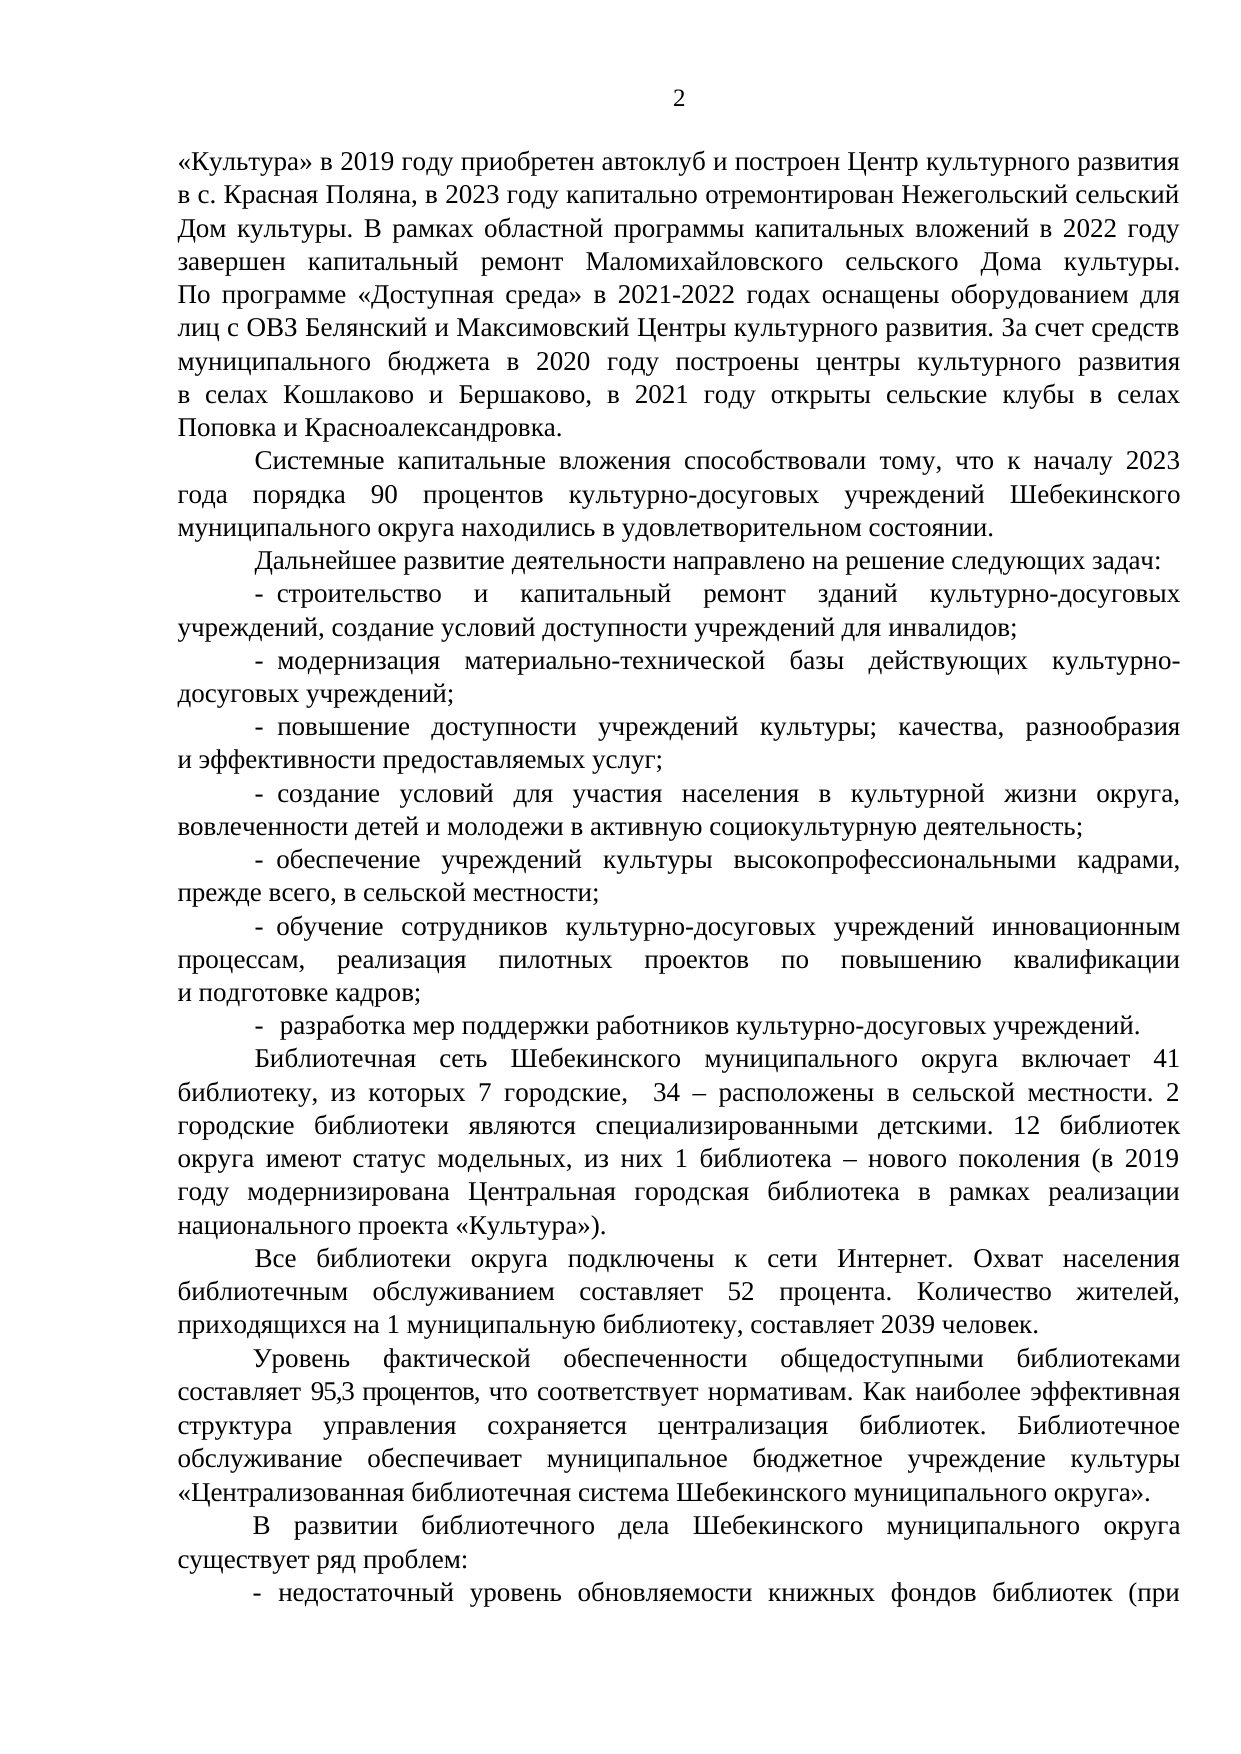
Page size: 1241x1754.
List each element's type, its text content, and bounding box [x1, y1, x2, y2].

text Уровень фактической обеспеченности общедоступными библиотеками составляет 95,3 процентов, что соответствует нормативам. Как наиболее эффективная структура управления сохраняется централизация библиотек. Библиотечное обслуживание обеспечивает муниципальное бюджетное учреждение культуры «Централизованная библиотечная система Шебекинского муниципального округа». [177, 1342, 1181, 1507]
list создание условий для участия населения в культурной жизни округа, вовлеченности детей и молодежи в активную социокультурную деятельность; [177, 777, 1181, 841]
list строительство и капитальный ремонт зданий культурно-досуговых учреждений, создание условий доступности учреждений для инвалидов; [177, 577, 1181, 642]
text Библиотечная сеть Шебекинского муниципального округа включает 41 библиотеку, из которых 7 городские, 34 – расположены в сельской местности. 2 городские библиотеки являются специализированными детскими. 12 библиотек округа имеют статус модельных, из них 1 библиотека – нового поколения (в 2019 году модернизирована Центральная городская библиотека в рамках реализации национального проекта «Культура»). [177, 1043, 1181, 1240]
list разработка мер поддержки работников культурно-досуговых учреждений. [177, 1009, 1181, 1041]
text Дальнейшее развитие деятельности направлено на решение следующих задач: [177, 544, 1181, 575]
text Системные капитальные вложения способствовали тому, что к началу 2023 года порядка 90 процентов культурно-досуговых учреждений Шебекинского муниципального округа находились в удовлетворительном состоянии. [177, 444, 1181, 542]
list модернизация материально-технической базы действующих культурно-досуговых учреждений; [177, 644, 1181, 708]
list обучение сотрудников культурно-досуговых учреждений инновационным процессам, реализация пилотных проектов по повышению квалификации и подготовке кадров; [177, 910, 1181, 1007]
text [177, 145, 1181, 442]
list повышение доступности учреждений культуры; качества, разнообразия и эффективности предоставляемых услуг; [177, 710, 1181, 775]
text Все библиотеки округа подключены к сети Интернет. Охват населения библиотечным обслуживанием составляет 52 процента. Количество жителей, приходящихся на 1 муниципальную библиотеку, составляет 2039 человек. [177, 1242, 1181, 1339]
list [177, 1576, 1181, 1608]
text В развитии библиотечного дела Шебекинского муниципального округа существует ряд проблем: [177, 1509, 1181, 1574]
list обеспечение учреждений культуры высокопрофессиональными кадрами, прежде всего, в сельской местности; [177, 843, 1181, 908]
